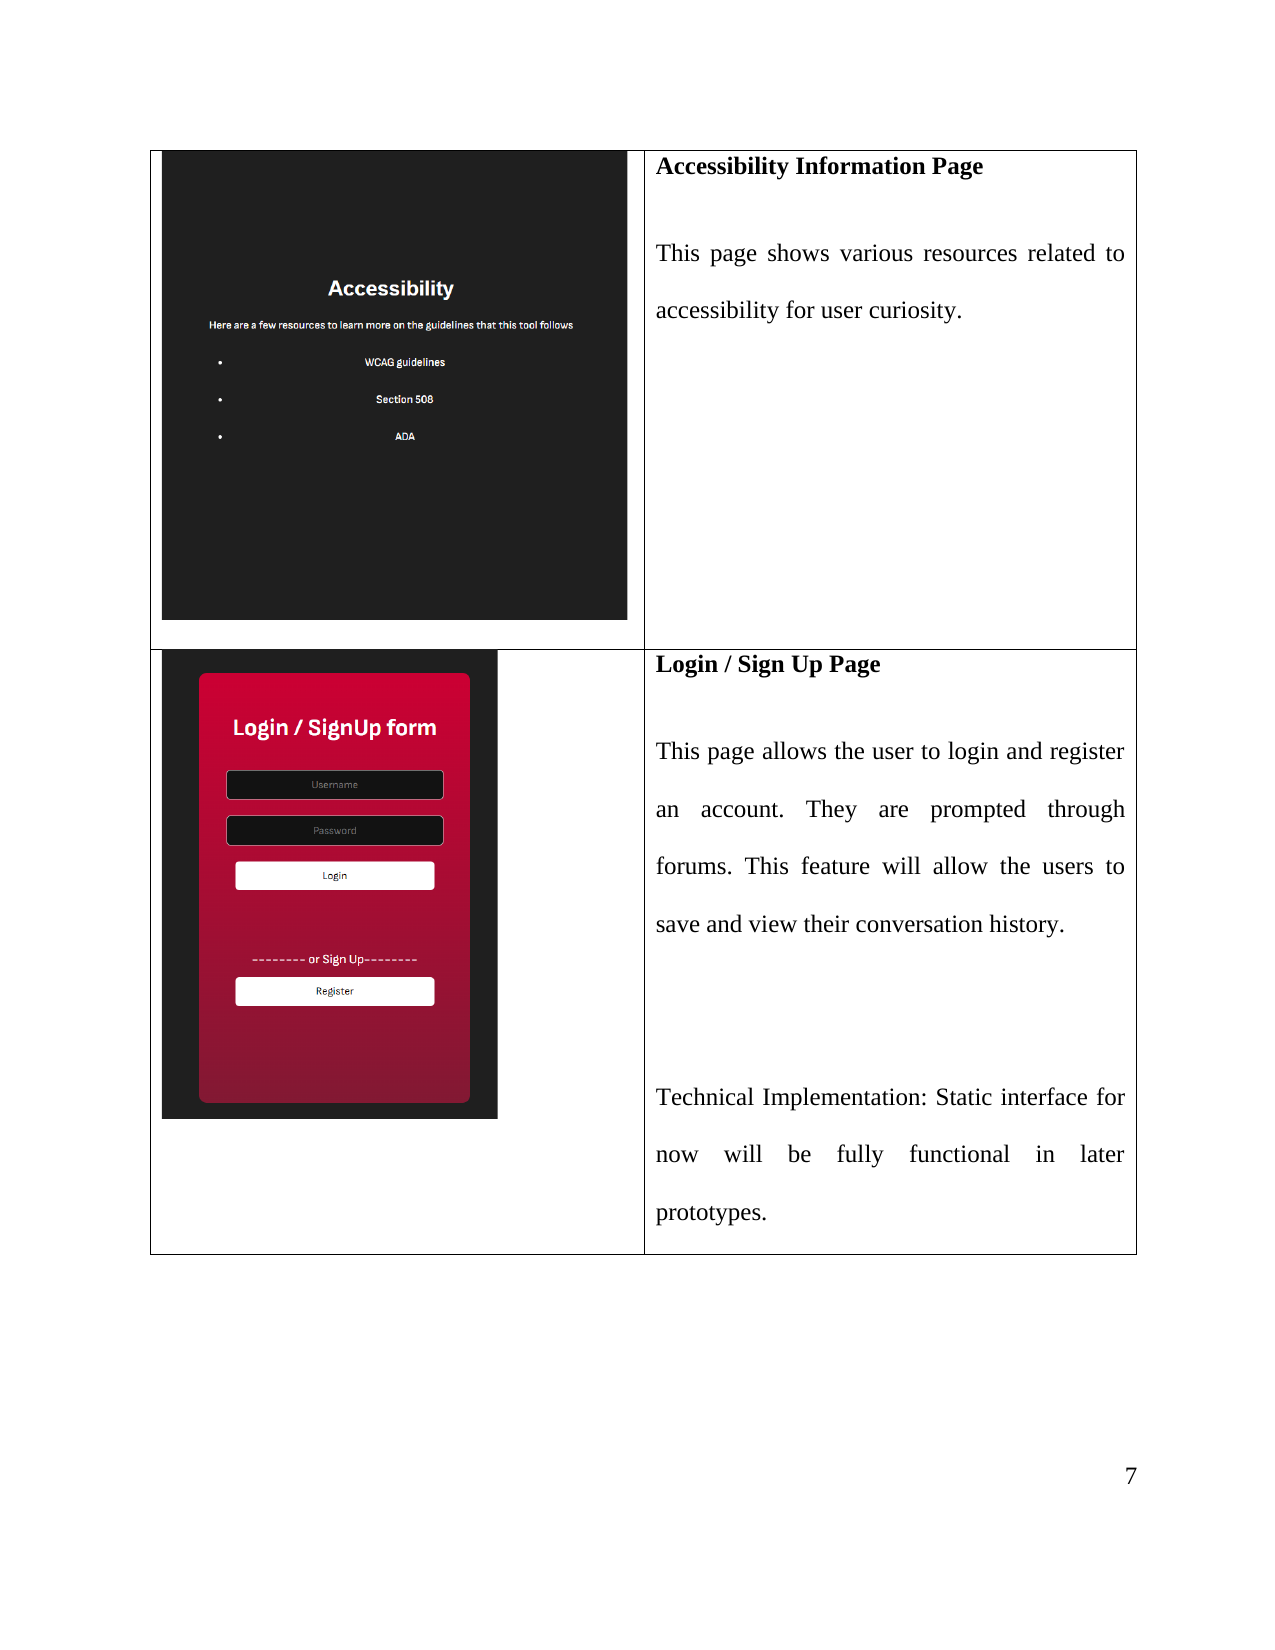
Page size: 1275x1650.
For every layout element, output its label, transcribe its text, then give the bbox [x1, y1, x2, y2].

table_cell [151, 650, 644, 1254]
picture [161, 151, 628, 620]
table_cell [151, 151, 644, 648]
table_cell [645, 650, 1136, 1254]
picture [161, 649, 498, 1119]
table_cell Accessibility Information Page This page shows various resources related to accessibility for user curiosity. [645, 151, 1136, 648]
